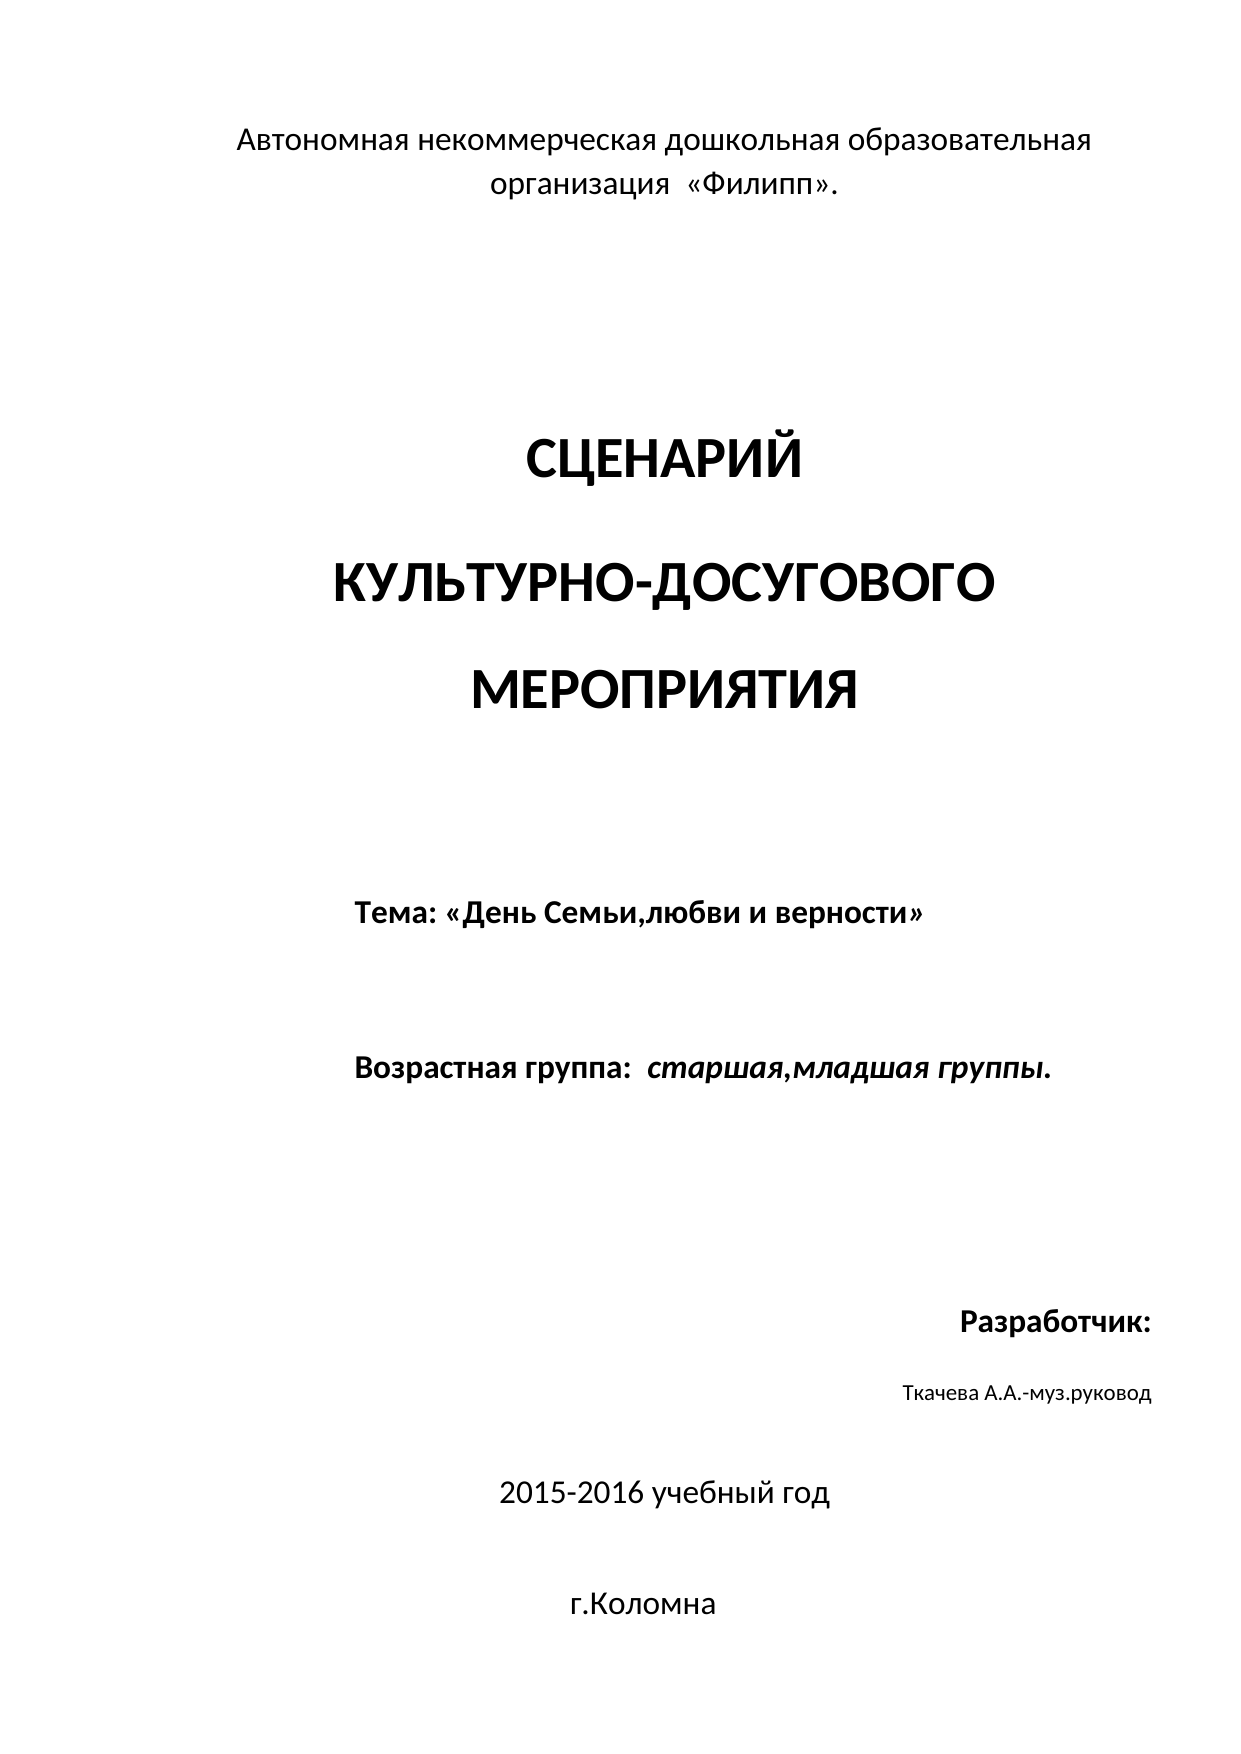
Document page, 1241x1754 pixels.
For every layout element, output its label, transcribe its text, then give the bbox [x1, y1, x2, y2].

text г.Коломна [177, 1582, 1152, 1622]
text СЦенарий [177, 421, 1152, 492]
text Тема: «День Семьи,любви и верности» [354, 891, 1152, 932]
text КУЛЬТУРНО-ДОСУГОВОГО МЕРОПРИЯТИЯ [177, 544, 1152, 723]
text Ткачева А.А.-муз.руковод [177, 1378, 1152, 1406]
text Автономная некоммерческая дошкольная образовательная организация «Филипп». [177, 118, 1152, 203]
text Возрастная группа: старшая,младшая группы. [354, 1046, 1152, 1087]
text 2015-2016 учебный год [177, 1472, 1152, 1512]
text Разработчик: [177, 1300, 1152, 1341]
